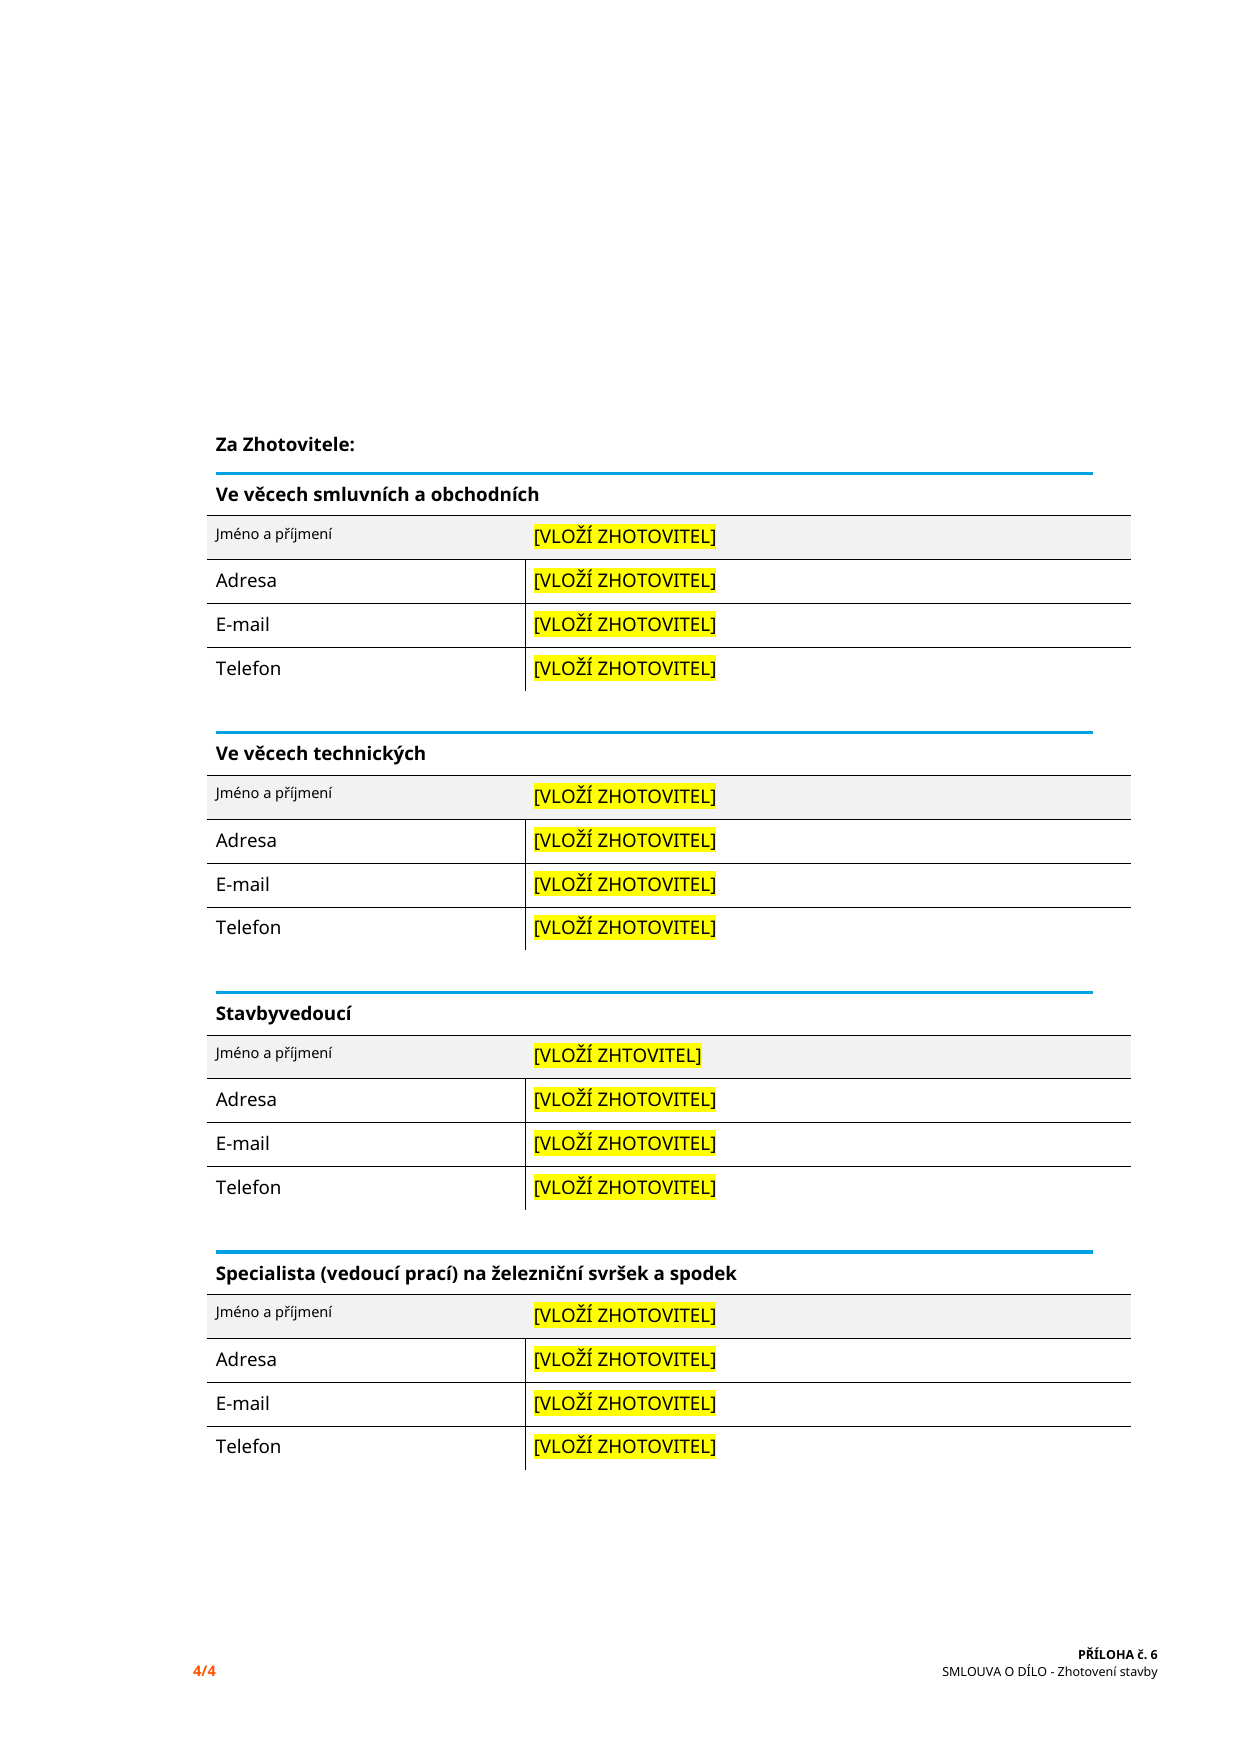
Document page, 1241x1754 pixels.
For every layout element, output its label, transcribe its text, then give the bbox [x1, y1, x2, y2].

table_cell [VLOŽÍ ZHOTOVITEL] [526, 1123, 1131, 1166]
table_cell Adresa [207, 1079, 525, 1122]
table_header [VLOŽÍ ZHOTOVITEL] [526, 776, 1131, 819]
table_cell [VLOŽÍ ZHOTOVITEL] [526, 820, 1131, 863]
text Za Zhotovitele: [216, 431, 1093, 457]
table_header [VLOŽÍ ZHTOVITEL] [526, 1036, 1131, 1078]
table_cell [VLOŽÍ ZHOTOVITEL] [526, 1079, 1131, 1122]
table_cell [VLOŽÍ ZHOTOVITEL] [526, 908, 1131, 950]
table_cell [VLOŽÍ ZHOTOVITEL] [526, 1167, 1131, 1210]
table_cell [VLOŽÍ ZHOTOVITEL] [526, 1339, 1131, 1382]
table_cell Telefon [207, 1427, 525, 1469]
table_header Jméno a příjmení [207, 776, 526, 819]
table_cell Adresa [207, 1339, 525, 1382]
table_header [VLOŽÍ ZHOTOVITEL] [526, 516, 1131, 559]
text Specialista (vedoucí prací) na železniční svršek a spodek [216, 1254, 1093, 1285]
table_cell [VLOŽÍ ZHOTOVITEL] [526, 604, 1131, 647]
table_header Jméno a příjmení [207, 516, 526, 559]
table_cell [VLOŽÍ ZHOTOVITEL] [526, 864, 1131, 906]
table_cell [VLOŽÍ ZHOTOVITEL] [526, 560, 1131, 603]
table_header [VLOŽÍ ZHOTOVITEL] [526, 1295, 1131, 1338]
table_cell Telefon [207, 908, 525, 950]
table_cell E-mail [207, 1123, 525, 1166]
table_cell [VLOŽÍ ZHOTOVITEL] [526, 1427, 1131, 1469]
table_cell [VLOŽÍ ZHOTOVITEL] [526, 1383, 1131, 1426]
table_cell Telefon [207, 648, 525, 691]
text Ve věcech smluvních a obchodních [216, 475, 1093, 507]
table_cell Telefon [207, 1167, 525, 1210]
text Ve věcech technických [216, 734, 1093, 766]
table_cell E-mail [207, 604, 525, 647]
table_header Jméno a příjmení [207, 1295, 526, 1338]
table_cell [VLOŽÍ ZHOTOVITEL] [526, 648, 1131, 691]
table_cell Adresa [207, 560, 525, 603]
table_cell Adresa [207, 820, 525, 863]
table_cell E-mail [207, 864, 525, 906]
text Stavbyvedoucí [216, 994, 1093, 1026]
table_header Jméno a příjmení [207, 1036, 526, 1078]
table_cell E-mail [207, 1383, 525, 1426]
